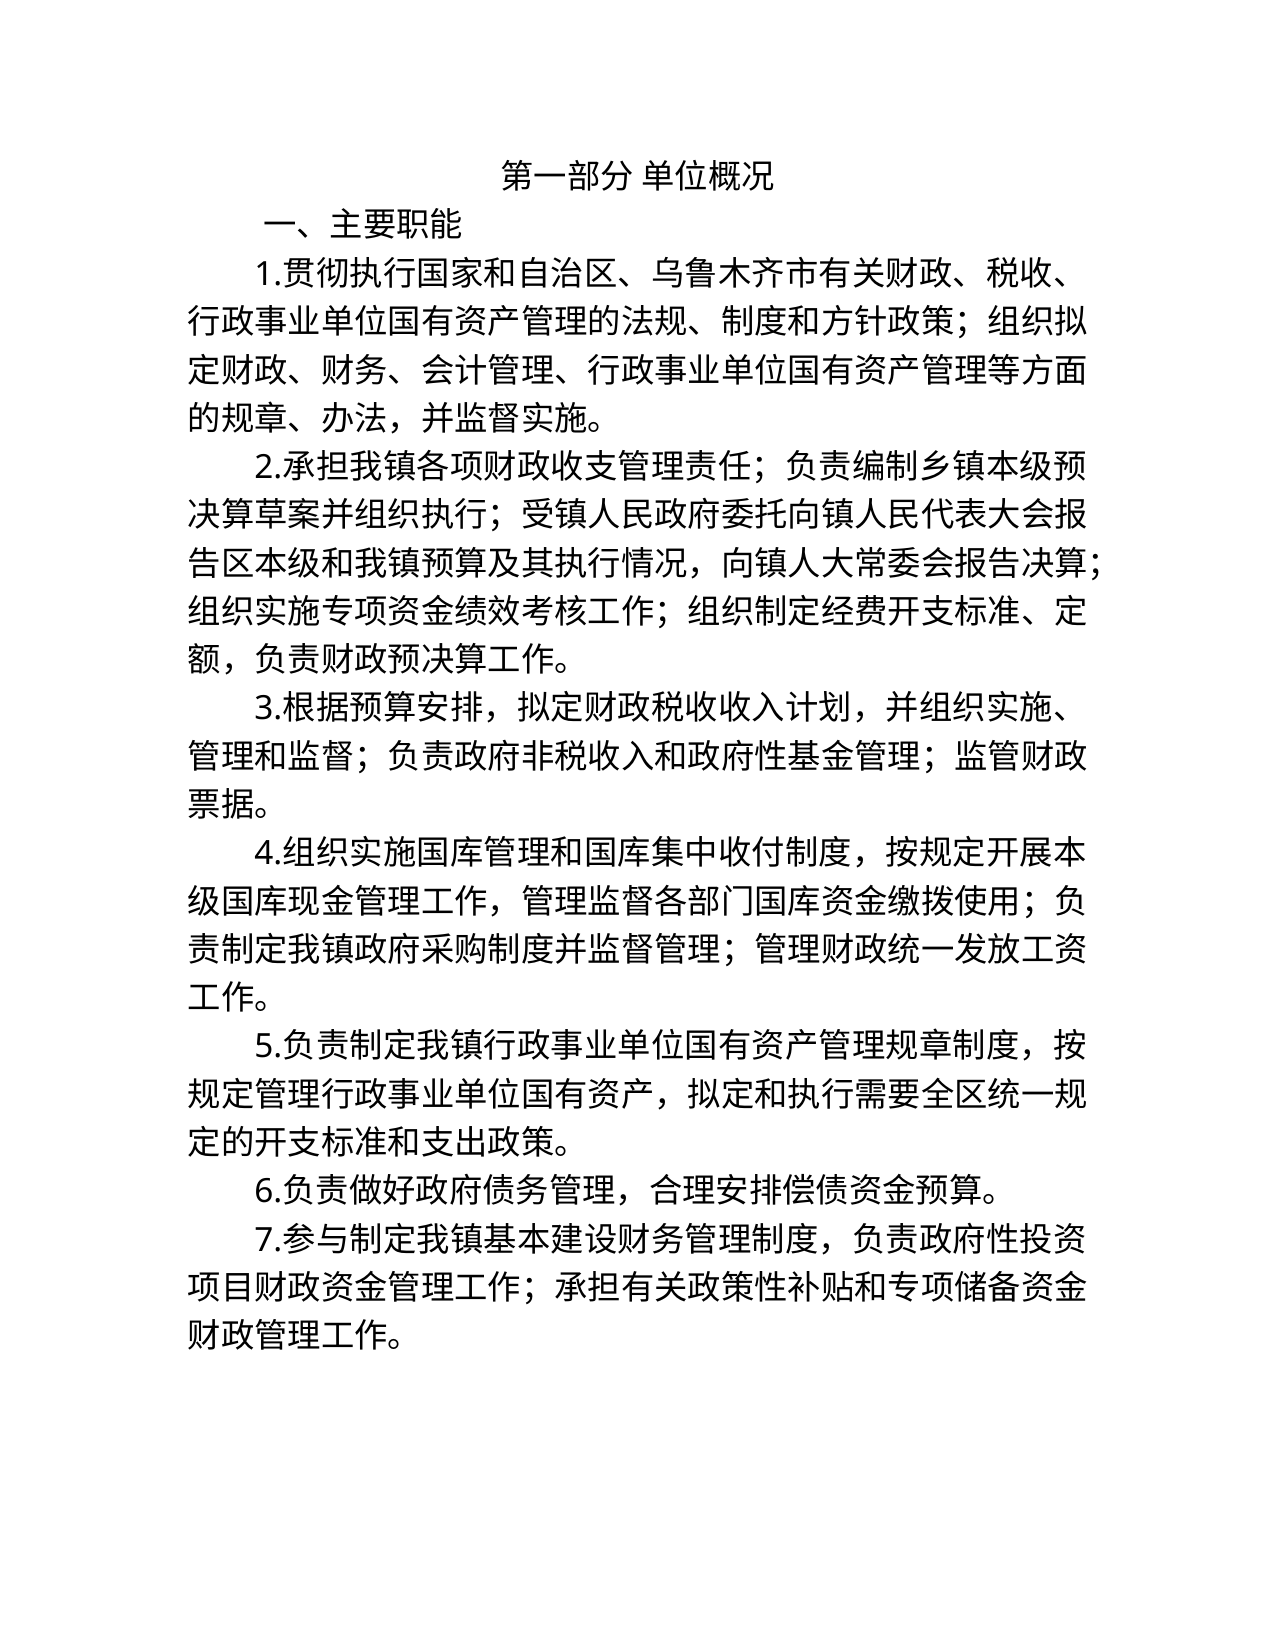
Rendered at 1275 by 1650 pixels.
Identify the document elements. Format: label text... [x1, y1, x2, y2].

text 4.组织实施国库管理和国库集中收付制度，按规定开展本级国库现金管理工作，管理监督各部门国库资金缴拨使用；负责制定我镇政府采购制度并监督管理；管理财政统一发放工资工作。 [187, 826, 1087, 1019]
text 7.参与制定我镇基本建设财务管理制度，负责政府性投资项目财政资金管理工作；承担有关政策性补贴和专项储备资金财政管理工作。 [187, 1212, 1087, 1357]
text 5.负责制定我镇行政事业单位国有资产管理规章制度，按规定管理行政事业单位国有资产，拟定和执行需要全区统一规定的开支标准和支出政策。 [187, 1019, 1087, 1164]
text 第一部分 单位概况 [187, 150, 1087, 198]
text 6.负责做好政府债务管理，合理安排偿债资金预算。 [187, 1164, 1087, 1212]
text 一、主要职能 [187, 198, 1087, 247]
text 1.贯彻执行国家和自治区、乌鲁木齐市有关财政、税收、行政事业单位国有资产管理的法规、制度和方针政策；组织拟定财政、财务、会计管理、行政事业单位国有资产管理等方面的规章、办法，并监督实施。 [187, 247, 1087, 440]
text 3.根据预算安排，拟定财政税收收入计划，并组织实施、管理和监督；负责政府非税收入和政府性基金管理；监管财政票据。 [187, 681, 1087, 826]
text 2.承担我镇各项财政收支管理责任；负责编制乡镇本级预决算草案并组织执行；受镇人民政府委托向镇人民代表大会报告区本级和我镇预算及其执行情况，向镇人大常委会报告决算；组织实施专项资金绩效考核工作；组织制定经费开支标准、定额，负责财政预决算工作。 [187, 440, 1087, 681]
